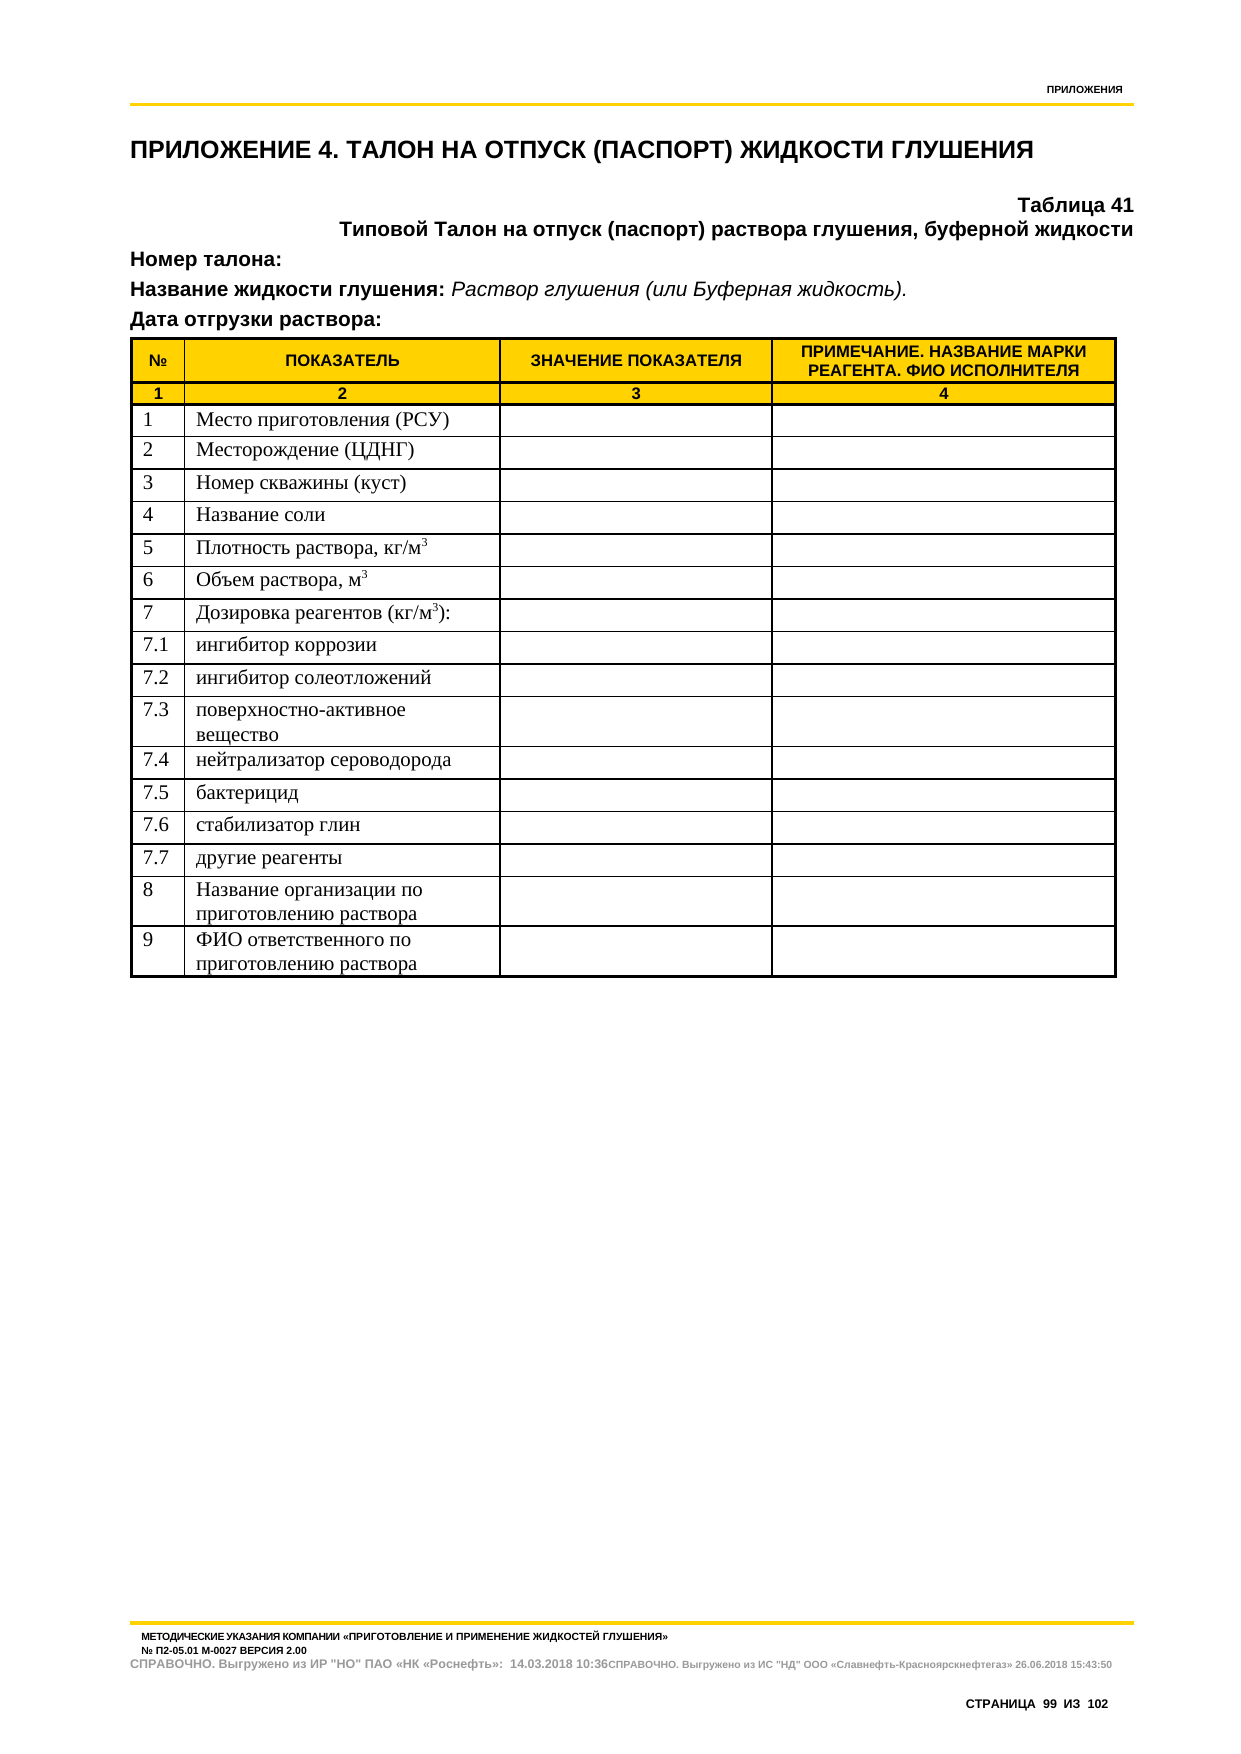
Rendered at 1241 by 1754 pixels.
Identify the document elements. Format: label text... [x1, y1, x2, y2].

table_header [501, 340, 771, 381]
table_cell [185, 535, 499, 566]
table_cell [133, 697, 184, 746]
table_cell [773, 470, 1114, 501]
text Дата отгрузки раствора: [130, 307, 1134, 331]
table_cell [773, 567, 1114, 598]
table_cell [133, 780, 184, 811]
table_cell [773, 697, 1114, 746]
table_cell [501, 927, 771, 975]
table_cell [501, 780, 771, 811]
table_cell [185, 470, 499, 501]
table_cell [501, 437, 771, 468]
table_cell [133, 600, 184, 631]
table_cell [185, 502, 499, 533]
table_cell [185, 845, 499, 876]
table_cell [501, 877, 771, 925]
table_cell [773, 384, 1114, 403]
text Название жидкости глушения: Раствор глушения (или Буферная жидкость). [130, 277, 1134, 301]
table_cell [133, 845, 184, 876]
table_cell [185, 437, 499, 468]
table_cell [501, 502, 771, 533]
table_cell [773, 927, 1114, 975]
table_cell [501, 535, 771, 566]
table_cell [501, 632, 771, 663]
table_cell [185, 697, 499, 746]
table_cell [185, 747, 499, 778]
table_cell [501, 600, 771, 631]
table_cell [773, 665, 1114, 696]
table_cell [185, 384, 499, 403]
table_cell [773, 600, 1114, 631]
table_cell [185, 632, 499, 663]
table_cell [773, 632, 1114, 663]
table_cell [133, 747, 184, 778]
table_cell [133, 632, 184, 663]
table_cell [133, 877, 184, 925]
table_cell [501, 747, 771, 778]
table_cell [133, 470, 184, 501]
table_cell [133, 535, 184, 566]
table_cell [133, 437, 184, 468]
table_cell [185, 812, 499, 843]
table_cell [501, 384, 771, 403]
subtitle ПРИЛОЖЕНИЕ 4. ТАЛОН НА ОТПУСК (ПАСПОРТ) ЖИДКОСТИ ГЛУШЕНИЯ [130, 135, 1134, 164]
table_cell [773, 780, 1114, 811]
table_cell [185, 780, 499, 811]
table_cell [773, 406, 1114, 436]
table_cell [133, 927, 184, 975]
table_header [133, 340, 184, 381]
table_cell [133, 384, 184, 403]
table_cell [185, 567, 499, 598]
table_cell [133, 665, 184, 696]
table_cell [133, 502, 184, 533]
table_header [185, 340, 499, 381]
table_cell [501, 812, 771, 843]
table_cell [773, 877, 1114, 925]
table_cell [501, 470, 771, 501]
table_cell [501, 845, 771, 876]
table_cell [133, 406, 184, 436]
text Номер талона: [130, 247, 1134, 271]
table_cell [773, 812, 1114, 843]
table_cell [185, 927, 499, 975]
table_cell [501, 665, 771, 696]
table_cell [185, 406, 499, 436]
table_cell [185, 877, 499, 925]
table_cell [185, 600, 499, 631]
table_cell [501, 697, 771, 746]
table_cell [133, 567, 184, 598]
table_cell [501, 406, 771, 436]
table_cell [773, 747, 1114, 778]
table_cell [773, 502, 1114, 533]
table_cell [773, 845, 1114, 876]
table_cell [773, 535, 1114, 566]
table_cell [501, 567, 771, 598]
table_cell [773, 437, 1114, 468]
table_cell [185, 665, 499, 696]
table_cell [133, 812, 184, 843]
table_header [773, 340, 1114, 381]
text Типовой Талон на отпуск (паспорт) раствора глушения, буферной жидкости [130, 216, 1134, 240]
